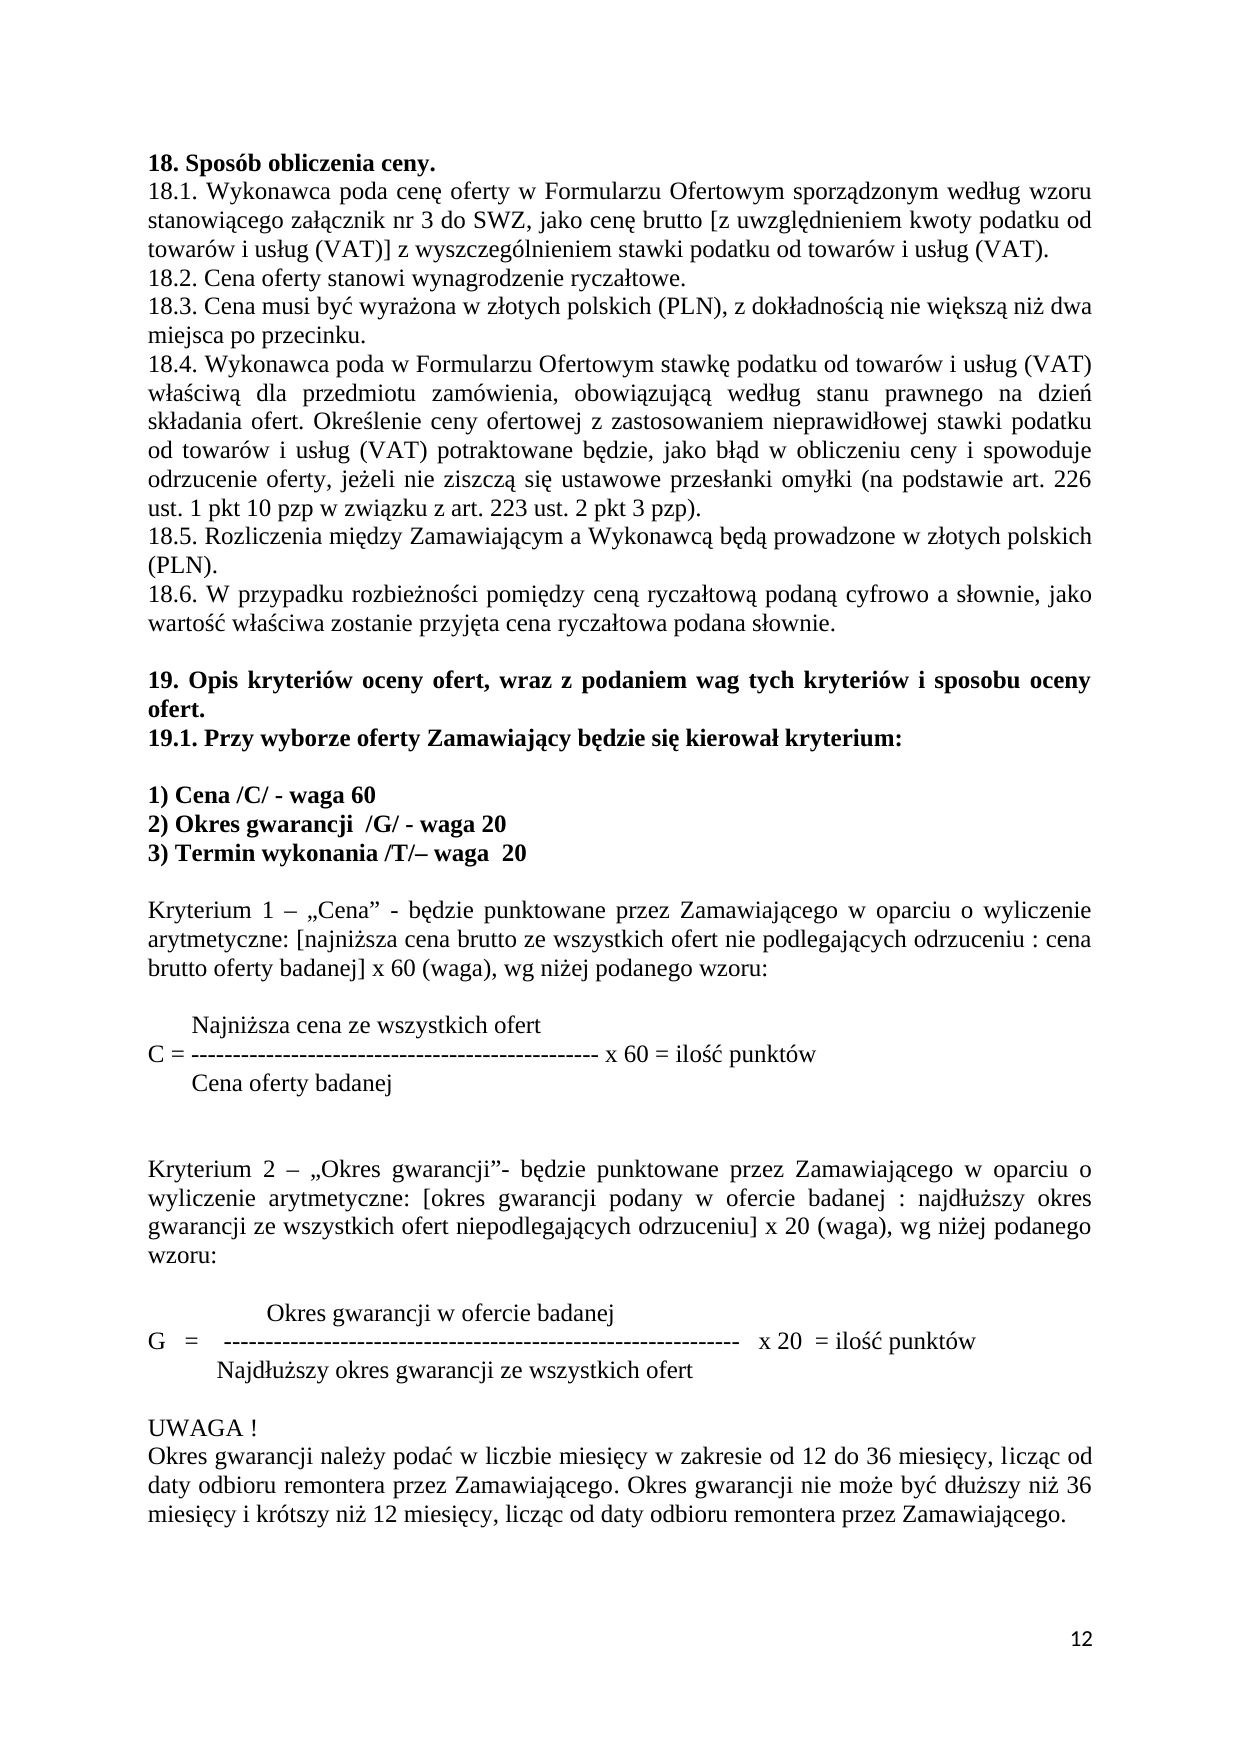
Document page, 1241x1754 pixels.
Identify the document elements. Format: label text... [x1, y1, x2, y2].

text 18. Sposób obliczenia ceny. [148, 148, 1093, 176]
text Najniższa cena ze wszystkich ofert [148, 1010, 1093, 1039]
text Cena oferty badanej [148, 1068, 1093, 1096]
text 1) Cena /C/ - waga 60 [148, 780, 1093, 809]
text 18.1. Wykonawca poda cenę oferty w Formularzu Ofertowym sporządzonym według wzoru stanowiącego załącznik nr 3 do SWZ, jako cenę brutto [z uwzględnieniem kwoty podatku od towarów i usług (VAT)] z wyszczególnieniem stawki podatku od towarów i usług (VAT). [148, 176, 1093, 263]
text 19. Opis kryteriów oceny ofert, wraz z podaniem wag tych kryteriów i sposobu oceny ofert. [148, 665, 1093, 723]
text Kryterium 2 – „Okres gwarancji”- będzie punktowane przez Zamawiającego w oparciu o wyliczenie arytmetyczne: [okres gwarancji podany w ofercie badanej : najdłuższy okres gwarancji ze wszystkich ofert niepodlegających odrzuceniu] x 20 (waga), wg niżej podanego wzoru: [148, 1154, 1093, 1269]
text UWAGA ! [148, 1413, 1093, 1441]
text 18.6. W przypadku rozbieżności pomiędzy ceną ryczałtową podaną cyfrowo a słownie, jako wartość właściwa zostanie przyjęta cena ryczałtowa podana słownie. [148, 579, 1093, 636]
text Kryterium 1 – „Cena” - będzie punktowane przez Zamawiającego w oparciu o wyliczenie arytmetyczne: [najniższa cena brutto ze wszystkich ofert nie podlegających odrzuceniu : cena brutto oferty badanej] x 60 (waga), wg niżej podanego wzoru: [148, 895, 1093, 981]
text C = ------------------------------------------------- x 60 = ilość punktów [148, 1039, 1093, 1068]
text 18.3. Cena musi być wyrażona w złotych polskich (PLN), z dokładnością nie większą niż dwa miejsca po przecinku. [148, 291, 1093, 349]
text Okres gwarancji w ofercie badanej [148, 1298, 1093, 1326]
text 2) Okres gwarancji /G/ - waga 20 [148, 809, 1093, 838]
text 18.4. Wykonawca poda w Formularzu Ofertowym stawkę podatku od towarów i usług (VAT) właściwą dla przedmiotu zamówienia, obowiązującą według stanu prawnego na dzień składania ofert. Określenie ceny ofertowej z zastosowaniem nieprawidłowej stawki podatku od towarów i usług (VAT) potraktowane będzie, jako błąd w obliczeniu ceny i spowoduje odrzucenie oferty, jeżeli nie ziszczą się ustawowe przesłanki omyłki (na podstawie art. 226 ust. 1 pkt 10 pzp w związku z art. 223 ust. 2 pkt 3 pzp). [148, 349, 1093, 521]
text Najdłuższy okres gwarancji ze wszystkich ofert [148, 1355, 1093, 1384]
text 19.1. Przy wyborze oferty Zamawiający będzie się kierował kryterium: [148, 723, 1093, 751]
text 3) Termin wykonania /T/– waga 20 [148, 838, 1093, 866]
text 18.5. Rozliczenia między Zamawiającym a Wykonawcą będą prowadzone w złotych polskich (PLN). [148, 521, 1093, 579]
text G = -------------------------------------------------------------- x 20 = ilość punktów [148, 1326, 1093, 1355]
text Okres gwarancji należy podać w liczbie miesięcy w zakresie od 12 do 36 miesięcy, licząc od daty odbioru remontera przez Zamawiającego. Okres gwarancji nie może być dłuższy niż 36 miesięcy i krótszy niż 12 miesięcy, licząc od daty odbioru remontera przez Zamawiającego. [148, 1441, 1093, 1528]
text 18.2. Cena oferty stanowi wynagrodzenie ryczałtowe. [148, 263, 1093, 291]
